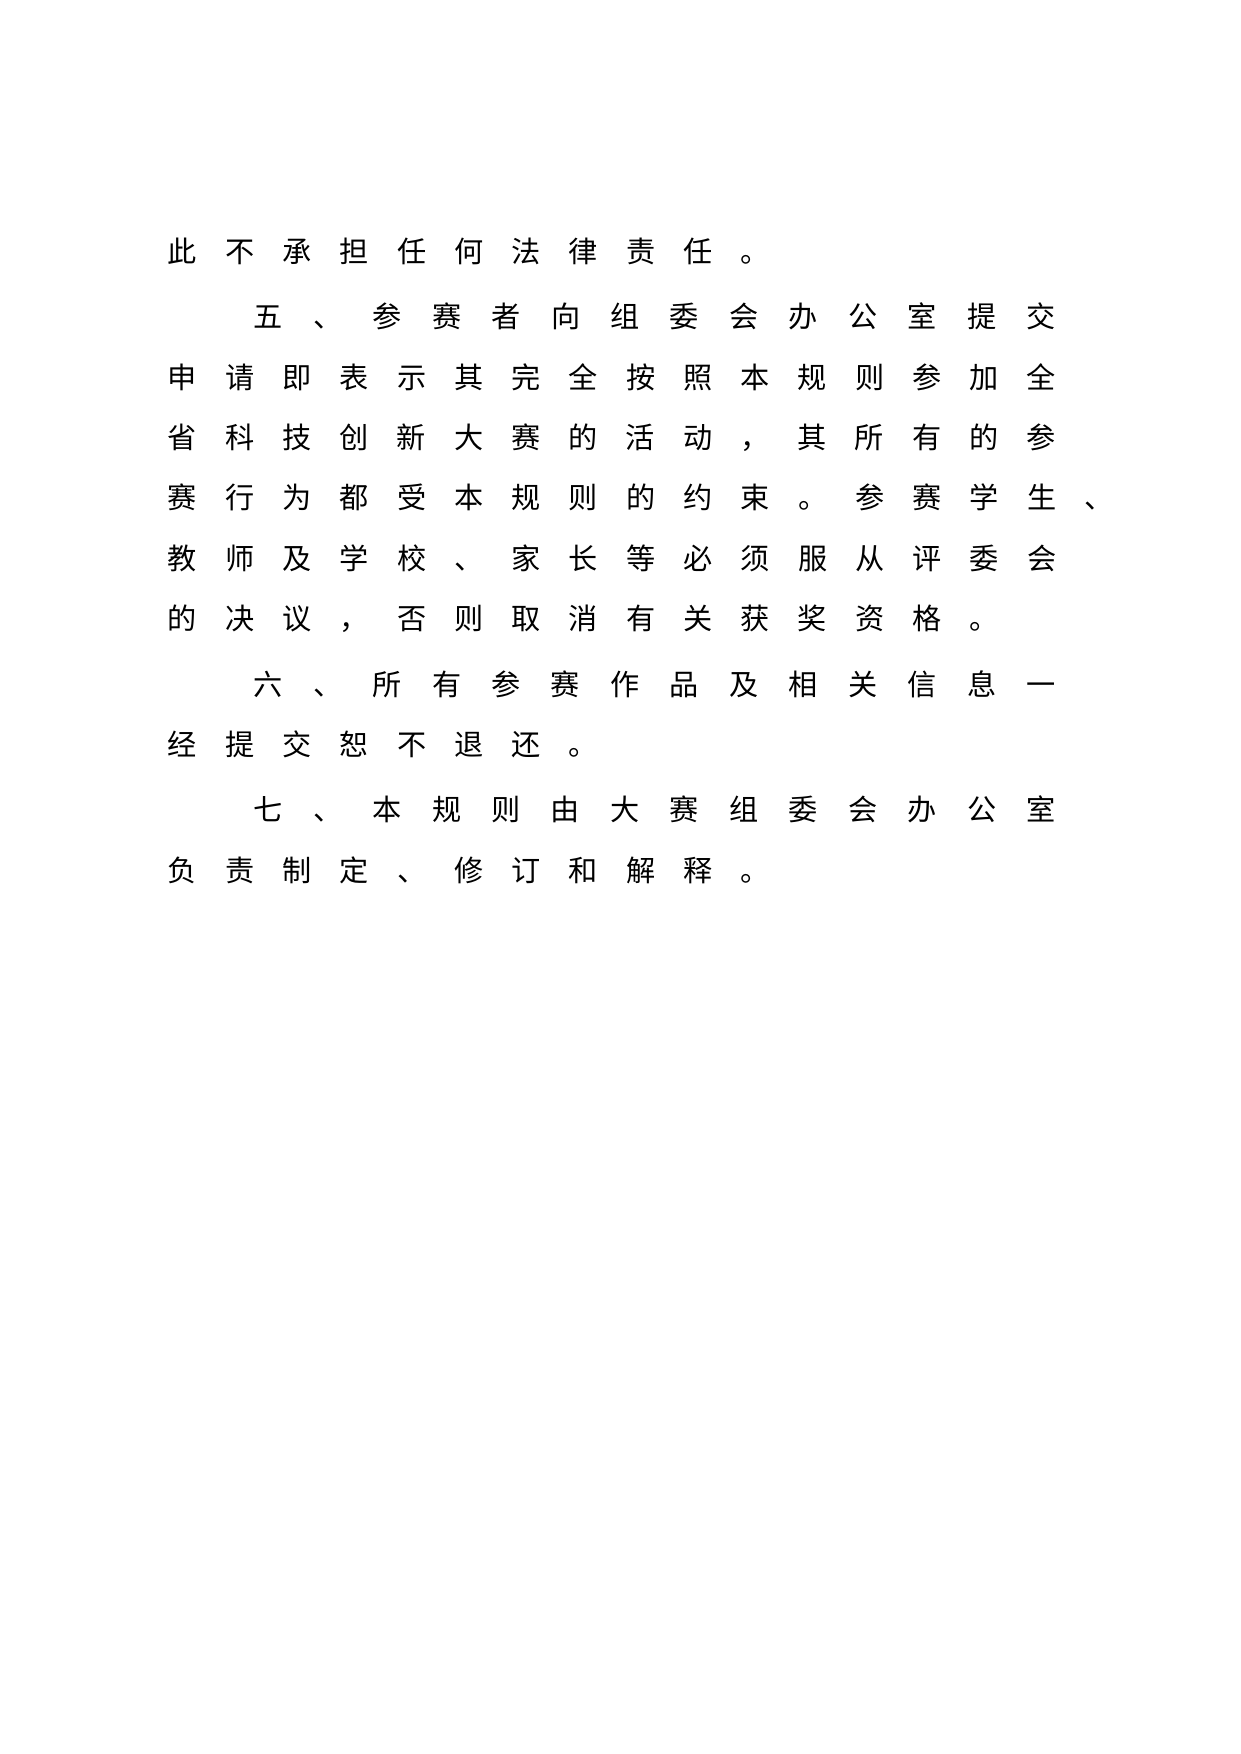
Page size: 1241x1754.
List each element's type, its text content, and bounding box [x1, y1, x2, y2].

subtitle 七、本规则由大赛组委会办公室负责制定、修订和解释。 [168, 778, 1084, 898]
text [168, 219, 1084, 280]
subtitle 六、所有参赛作品及相关信息一经提交恕不退还。 [168, 652, 1084, 773]
subtitle 五、参赛者向组委会办公室提交申请即表示其完全按照本规则参加全省科技创新大赛的活动，其所有的参赛行为都受本规则的约束。参赛学生、教师及学校、家长等必须服从评委会的决议，否则取消有关获奖资格。 [168, 285, 1084, 647]
